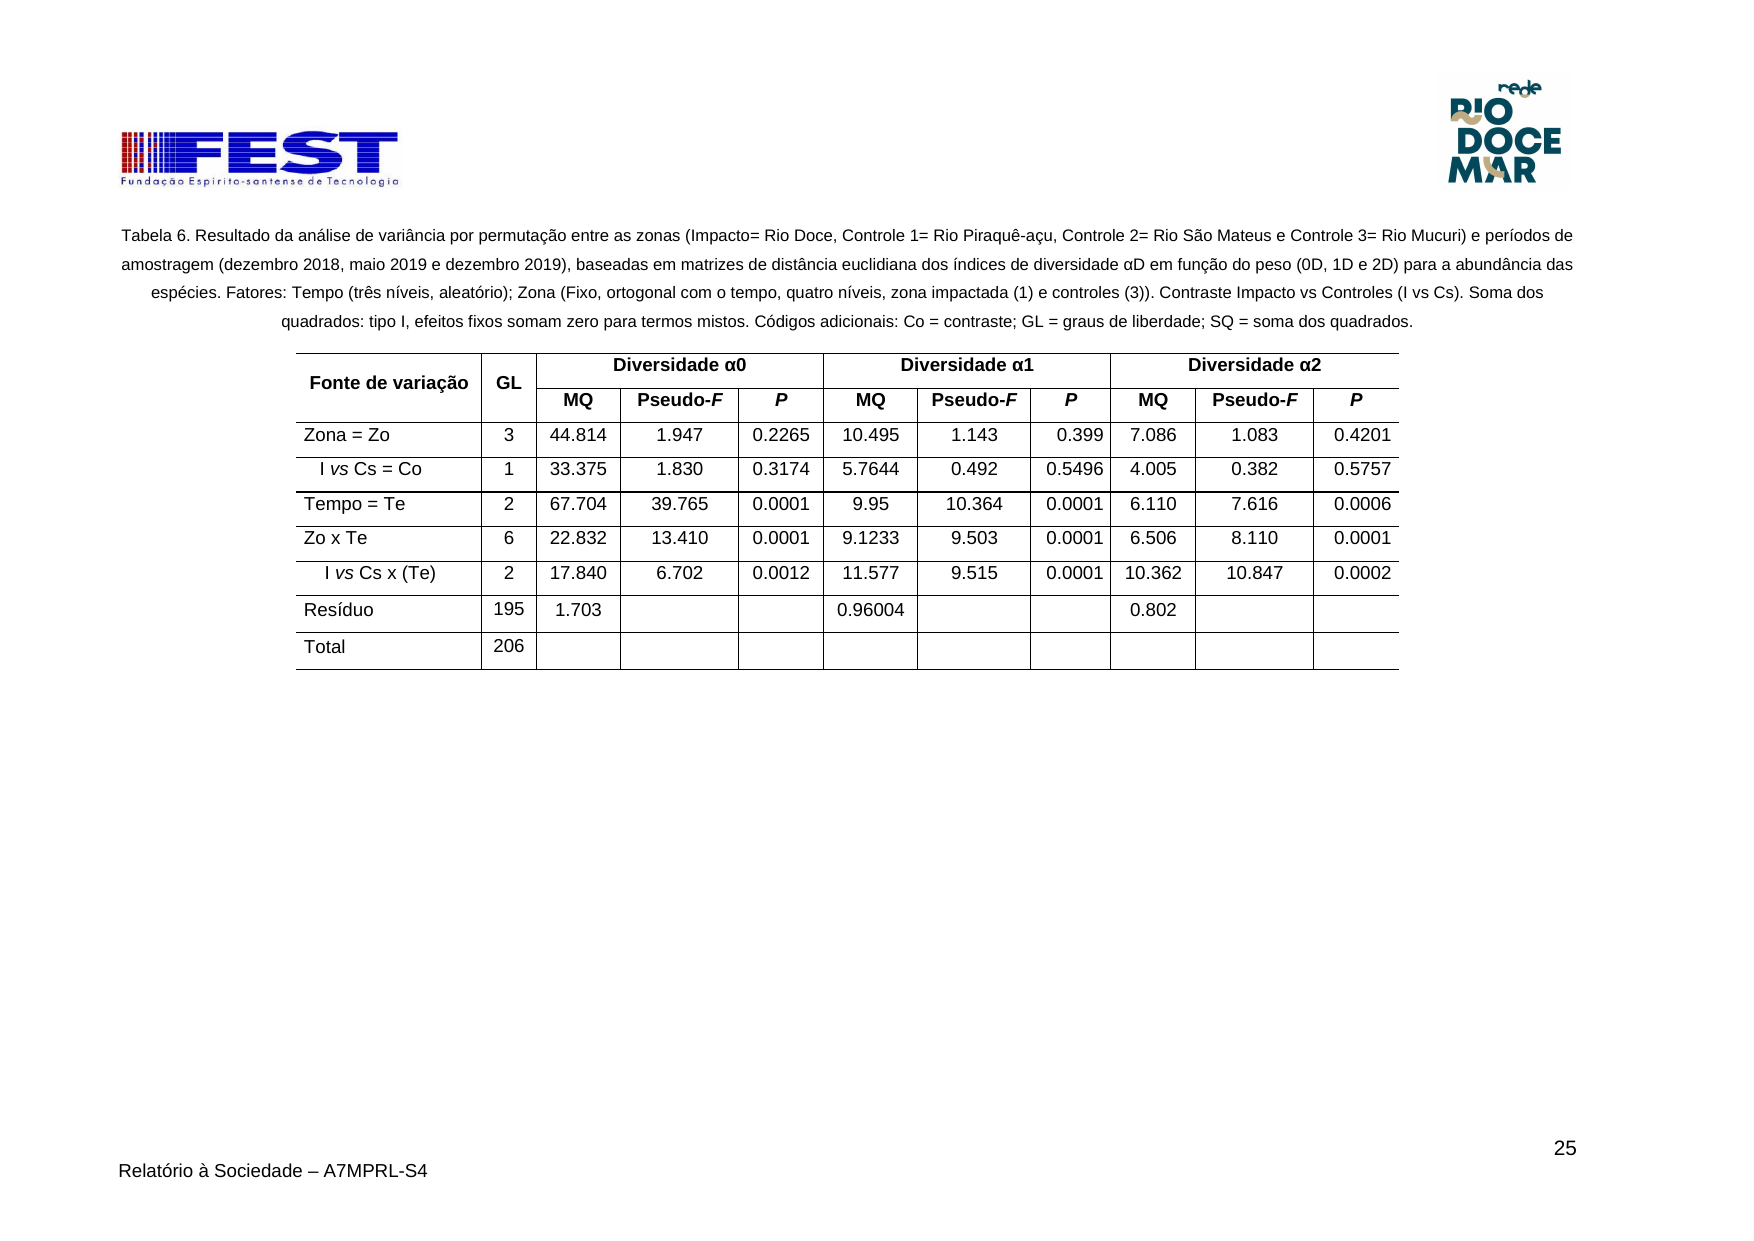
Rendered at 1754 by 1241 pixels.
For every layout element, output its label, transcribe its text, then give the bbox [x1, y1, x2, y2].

table_cell [1196, 633, 1313, 669]
table_cell 0.0001 [739, 527, 823, 561]
table_header Diversidade α2 [1111, 354, 1398, 388]
table_cell 4.005 [1111, 458, 1195, 491]
table_cell 0.492 [918, 458, 1030, 491]
table_cell 0.5757 [1314, 458, 1398, 491]
table_cell [1314, 596, 1398, 632]
table_header Diversidade α0 [537, 354, 823, 388]
table_cell 0.2265 [739, 423, 823, 457]
table_header Diversidade α1 [824, 354, 1110, 388]
table_cell 6 [482, 527, 536, 561]
table_cell 0.0001 [1031, 493, 1110, 526]
table_cell 9.515 [918, 562, 1030, 595]
table_cell 22.832 [537, 527, 620, 561]
table_cell 0.0001 [1314, 527, 1398, 561]
table_cell 9.1233 [824, 527, 917, 561]
table_cell Tempo = Te [296, 493, 481, 526]
table_cell [1031, 596, 1110, 632]
table_cell 0.382 [1196, 458, 1313, 491]
table_cell I vs Cs = Co [296, 458, 481, 491]
table_cell 6.110 [1111, 493, 1195, 526]
text Tabela 6. Resultado da análise de variância por permutação entre as zonas (Impacto= Rio Doce, Controle 1= Rio Piraquê-açu, Controle 2= Rio São Mateus e Controle 3= Rio Mucuri) e períodos de amostragem (dezembro 2018, maio 2019 e dezembro 2019), baseadas em matrizes de distância euclidiana dos índices de diversidade αD em função do peso (0D, 1D e 2D) para a abundância das espécies. Fatores: Tempo (três níveis, aleatório); Zona (Fixo, ortogonal com o tempo, quatro níveis, zona impactada (1) e controles (3)). Contraste Impacto vs Controles (I vs Cs). Soma dos quadrados: tipo I, efeitos fixos somam zero para termos mistos. Códigos adicionais: Co = contraste; GL = graus de liberdade; SQ = soma dos quadrados. [118, 226, 1577, 331]
table_cell [824, 633, 917, 669]
table_cell 17.840 [537, 562, 620, 595]
table_cell 10.364 [918, 493, 1030, 526]
table_cell 1.830 [621, 458, 738, 491]
table_cell 8.110 [1196, 527, 1313, 561]
table_cell 1.703 [537, 596, 620, 632]
table_cell 1.947 [621, 423, 738, 457]
table_cell 0.4201 [1314, 423, 1398, 457]
table_cell 6.702 [621, 562, 738, 595]
table_cell 1.083 [1196, 423, 1313, 457]
table_cell I vs Cs x (Te) [296, 562, 481, 595]
table_cell 10.847 [1196, 562, 1313, 595]
table_cell 9.95 [824, 493, 917, 526]
table_cell P [1031, 389, 1110, 422]
table_cell [1314, 633, 1398, 669]
table_cell MQ [1111, 389, 1195, 422]
table_cell 195 [482, 596, 536, 632]
table_cell Zona = Zo [296, 423, 481, 457]
table_cell [1196, 596, 1313, 632]
table_cell Zo x Te [296, 527, 481, 561]
table_header GL [482, 354, 536, 422]
table_cell 10.495 [824, 423, 917, 457]
table_cell 9.503 [918, 527, 1030, 561]
table_cell 0.0002 [1314, 562, 1398, 595]
table_cell P [1314, 389, 1398, 422]
table_cell [537, 633, 620, 669]
table_cell 0.0006 [1314, 493, 1398, 526]
table_cell 0.0001 [739, 493, 823, 526]
table_cell 2 [482, 493, 536, 526]
table_cell 7.086 [1111, 423, 1195, 457]
table_cell 0.5496 [1031, 458, 1110, 491]
table_cell [621, 596, 738, 632]
table_cell [739, 633, 823, 669]
table_cell MQ [824, 389, 917, 422]
table_cell P [739, 389, 823, 422]
table_cell 7.616 [1196, 493, 1313, 526]
table_cell 0.399 [1031, 423, 1110, 457]
picture [118, 125, 403, 190]
table_cell 33.375 [537, 458, 620, 491]
table_cell 39.765 [621, 493, 738, 526]
table_cell [621, 633, 738, 669]
table_cell 2 [482, 562, 536, 595]
table_cell Total [296, 633, 481, 669]
table_cell 13.410 [621, 527, 738, 561]
table_cell Resíduo [296, 596, 481, 632]
table_cell 0.802 [1111, 596, 1195, 632]
table_cell 0.0012 [739, 562, 823, 595]
table_cell 3 [482, 423, 536, 457]
table_cell Pseudo-F [918, 389, 1030, 422]
table_cell Pseudo-F [1196, 389, 1313, 422]
table_cell 5.7644 [824, 458, 917, 491]
table_cell 1 [482, 458, 536, 491]
table_cell 10.362 [1111, 562, 1195, 595]
table_cell 0.3174 [739, 458, 823, 491]
picture [1437, 70, 1572, 190]
table_cell 0.96004 [824, 596, 917, 632]
table_cell 44.814 [537, 423, 620, 457]
table_cell 0.0001 [1031, 562, 1110, 595]
table_cell [739, 596, 823, 632]
table_cell MQ [537, 389, 620, 422]
table_cell [918, 596, 1030, 632]
table_cell [1111, 633, 1195, 669]
table_cell 206 [482, 633, 536, 669]
table_cell 0.0001 [1031, 527, 1110, 561]
table_cell 6.506 [1111, 527, 1195, 561]
table_cell 1.143 [918, 423, 1030, 457]
table_header Fonte de variação [296, 354, 481, 422]
table_cell 67.704 [537, 493, 620, 526]
table_cell [1031, 633, 1110, 669]
table_cell [918, 633, 1030, 669]
table_cell 11.577 [824, 562, 917, 595]
table_cell Pseudo-F [621, 389, 738, 422]
